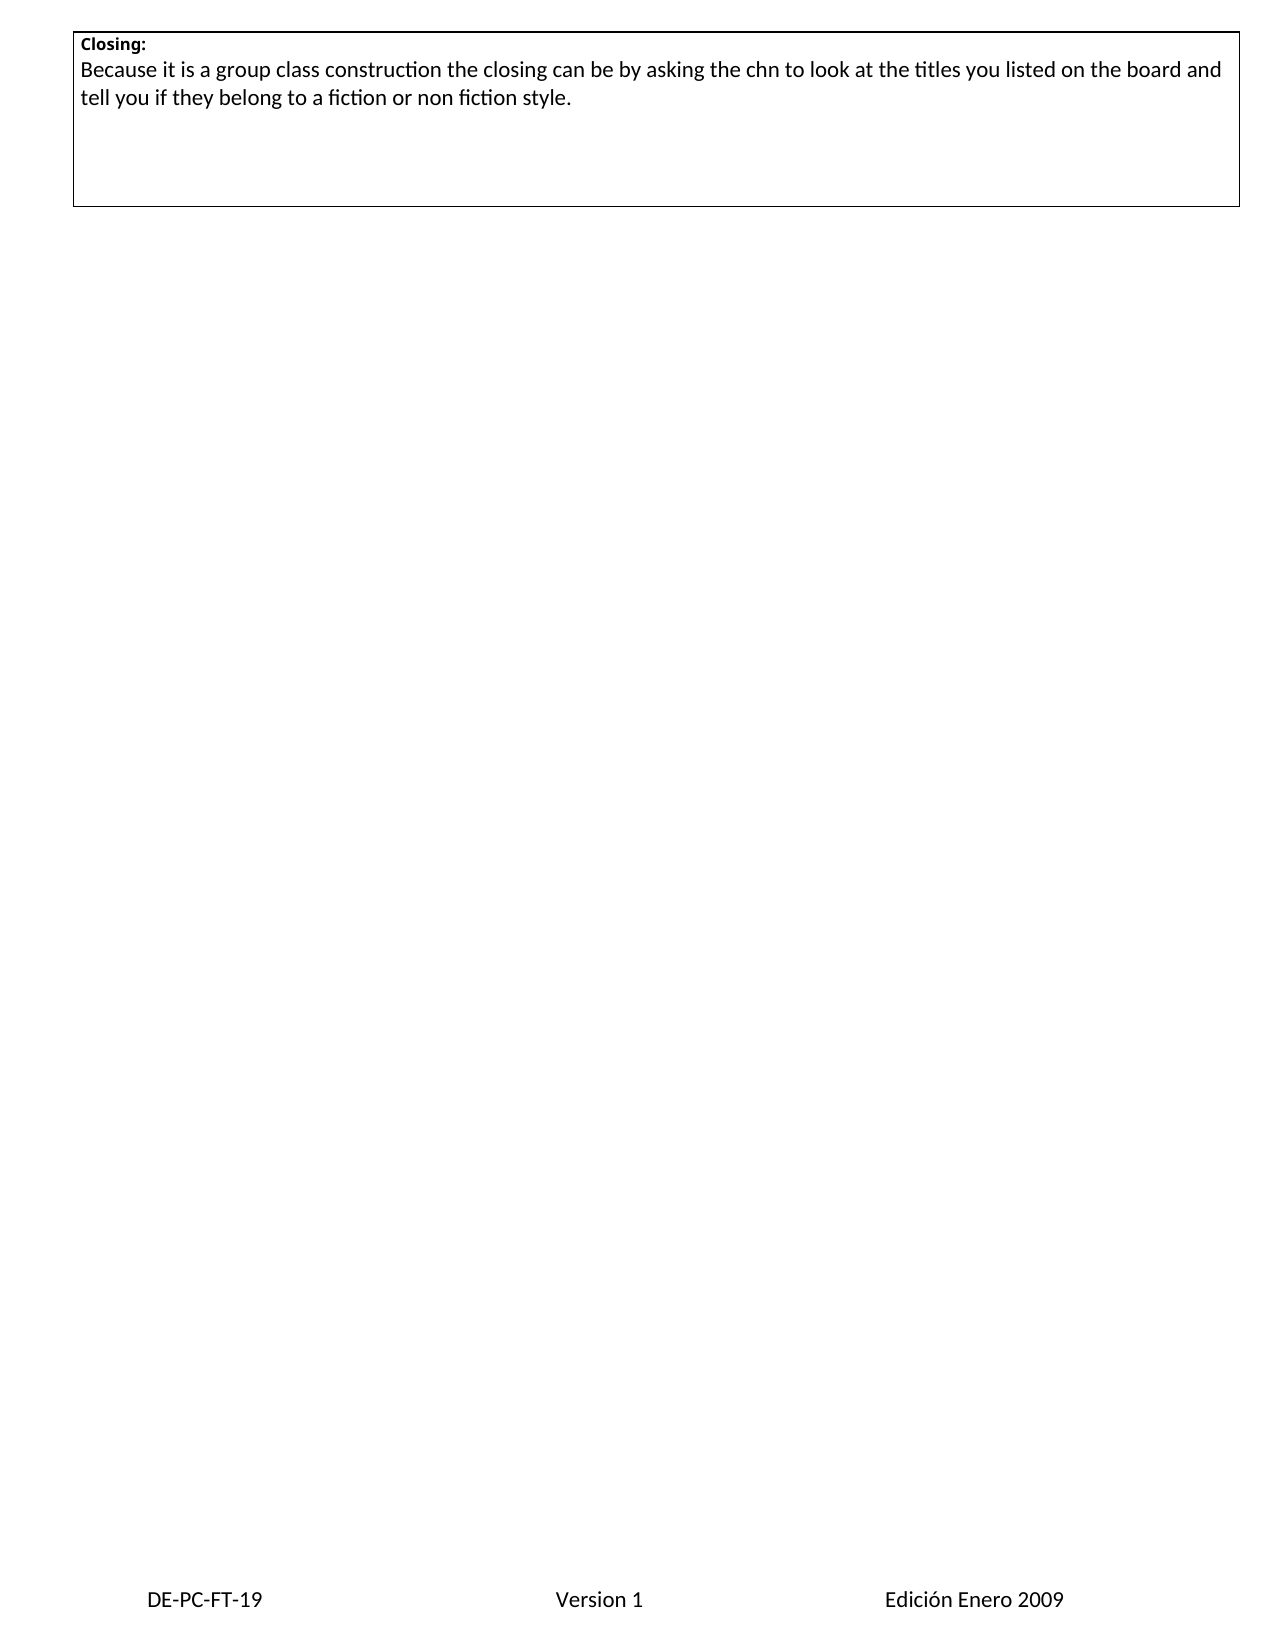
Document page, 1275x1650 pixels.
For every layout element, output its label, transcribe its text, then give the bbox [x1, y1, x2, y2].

table_cell Closing: Because it is a group class construction the closing can be by asking the chn to look at the titles you listed on the board and tell you if they belong to a fiction or non fiction style. [74, 33, 1239, 206]
